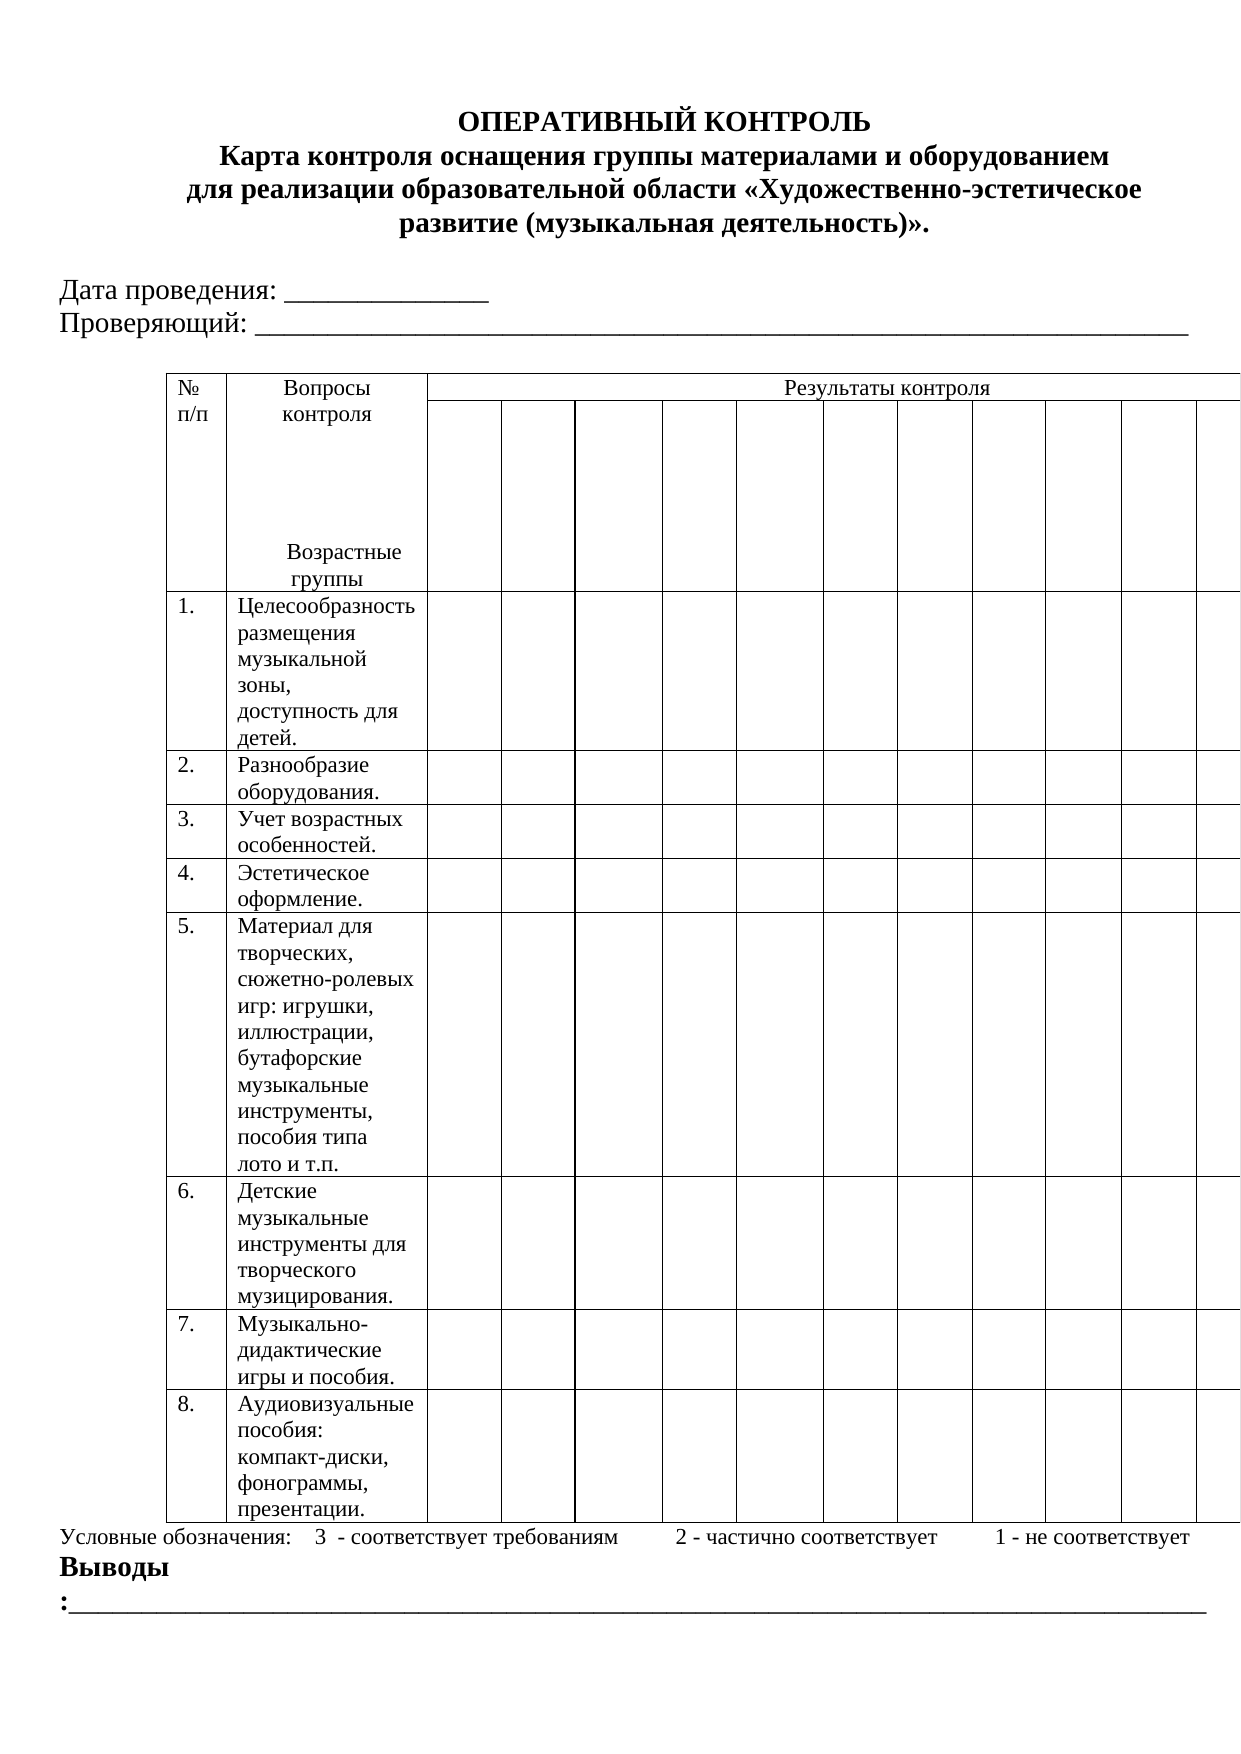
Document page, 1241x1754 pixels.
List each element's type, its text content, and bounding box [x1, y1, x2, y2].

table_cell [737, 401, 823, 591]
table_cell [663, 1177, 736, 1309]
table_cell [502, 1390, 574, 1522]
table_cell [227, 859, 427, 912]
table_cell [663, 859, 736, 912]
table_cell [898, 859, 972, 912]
text Проверяющий: ________________________________________________________________ [59, 306, 1211, 339]
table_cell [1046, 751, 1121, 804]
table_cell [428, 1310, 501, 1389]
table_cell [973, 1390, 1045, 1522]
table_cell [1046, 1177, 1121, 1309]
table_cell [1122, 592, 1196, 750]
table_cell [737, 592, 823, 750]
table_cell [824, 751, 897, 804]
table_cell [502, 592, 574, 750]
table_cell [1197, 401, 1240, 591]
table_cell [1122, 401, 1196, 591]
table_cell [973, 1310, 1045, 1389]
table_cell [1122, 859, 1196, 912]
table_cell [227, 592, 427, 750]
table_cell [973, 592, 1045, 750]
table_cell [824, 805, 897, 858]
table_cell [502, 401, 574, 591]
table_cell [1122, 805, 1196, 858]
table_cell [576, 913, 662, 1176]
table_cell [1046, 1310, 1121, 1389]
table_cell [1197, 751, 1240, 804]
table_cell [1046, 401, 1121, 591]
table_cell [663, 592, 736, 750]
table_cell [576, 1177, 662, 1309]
text ОПЕРАТИВНЫЙ КОНТРОЛЬ [177, 104, 1152, 138]
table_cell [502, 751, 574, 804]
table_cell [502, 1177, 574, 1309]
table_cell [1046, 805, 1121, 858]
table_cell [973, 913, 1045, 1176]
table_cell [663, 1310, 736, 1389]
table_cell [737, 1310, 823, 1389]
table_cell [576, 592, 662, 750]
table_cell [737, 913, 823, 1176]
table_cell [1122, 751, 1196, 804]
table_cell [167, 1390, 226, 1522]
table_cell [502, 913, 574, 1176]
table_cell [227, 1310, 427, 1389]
text Карта контроля оснащения группы материалами и оборудованием [177, 138, 1152, 171]
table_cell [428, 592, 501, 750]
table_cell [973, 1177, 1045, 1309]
text Условные обозначения: 3 - соответствует требованиям 2 - частично соответствует 1 - не соответствует [59, 1523, 1211, 1549]
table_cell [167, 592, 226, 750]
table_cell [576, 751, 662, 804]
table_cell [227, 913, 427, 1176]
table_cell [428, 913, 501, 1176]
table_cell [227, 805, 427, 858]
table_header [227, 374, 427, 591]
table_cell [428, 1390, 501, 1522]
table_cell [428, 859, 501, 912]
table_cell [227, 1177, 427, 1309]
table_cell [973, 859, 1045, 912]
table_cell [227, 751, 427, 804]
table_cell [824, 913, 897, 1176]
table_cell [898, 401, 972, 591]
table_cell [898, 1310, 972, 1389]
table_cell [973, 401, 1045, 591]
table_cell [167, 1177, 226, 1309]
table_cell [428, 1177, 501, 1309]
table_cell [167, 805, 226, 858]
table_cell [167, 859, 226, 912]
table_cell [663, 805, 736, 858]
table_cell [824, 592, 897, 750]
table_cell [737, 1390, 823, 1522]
text для реализации образовательной области «Художественно-эстетическое развитие (музыкальная деятельность)». [177, 171, 1152, 238]
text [59, 1549, 1211, 1616]
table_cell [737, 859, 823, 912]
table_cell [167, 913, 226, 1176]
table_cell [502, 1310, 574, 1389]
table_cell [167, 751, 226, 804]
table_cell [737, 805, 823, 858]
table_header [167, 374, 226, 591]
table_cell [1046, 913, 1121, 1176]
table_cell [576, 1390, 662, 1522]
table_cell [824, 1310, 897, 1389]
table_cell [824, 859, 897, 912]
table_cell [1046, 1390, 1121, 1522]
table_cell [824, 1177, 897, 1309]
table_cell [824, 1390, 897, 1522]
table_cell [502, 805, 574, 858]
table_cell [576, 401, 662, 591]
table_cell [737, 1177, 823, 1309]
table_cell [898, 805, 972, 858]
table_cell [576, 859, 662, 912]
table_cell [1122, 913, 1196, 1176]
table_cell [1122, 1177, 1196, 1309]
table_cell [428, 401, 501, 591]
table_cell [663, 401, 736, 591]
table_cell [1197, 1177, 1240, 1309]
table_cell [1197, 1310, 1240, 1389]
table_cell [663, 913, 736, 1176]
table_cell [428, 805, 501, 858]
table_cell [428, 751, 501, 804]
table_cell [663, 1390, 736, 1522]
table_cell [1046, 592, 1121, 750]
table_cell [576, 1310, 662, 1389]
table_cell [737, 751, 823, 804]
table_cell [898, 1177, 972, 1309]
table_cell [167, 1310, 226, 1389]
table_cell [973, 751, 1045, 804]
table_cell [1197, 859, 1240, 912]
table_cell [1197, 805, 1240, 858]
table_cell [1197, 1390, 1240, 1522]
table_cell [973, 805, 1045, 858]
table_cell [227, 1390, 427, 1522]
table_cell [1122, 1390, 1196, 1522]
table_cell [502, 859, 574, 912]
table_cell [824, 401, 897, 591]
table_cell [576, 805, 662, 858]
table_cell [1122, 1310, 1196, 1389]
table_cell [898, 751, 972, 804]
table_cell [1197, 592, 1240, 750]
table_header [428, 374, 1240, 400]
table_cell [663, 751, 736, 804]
text Дата проведения: ______________ [59, 272, 1152, 306]
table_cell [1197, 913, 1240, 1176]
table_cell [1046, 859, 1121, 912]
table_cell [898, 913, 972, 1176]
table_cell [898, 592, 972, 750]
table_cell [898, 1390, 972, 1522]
